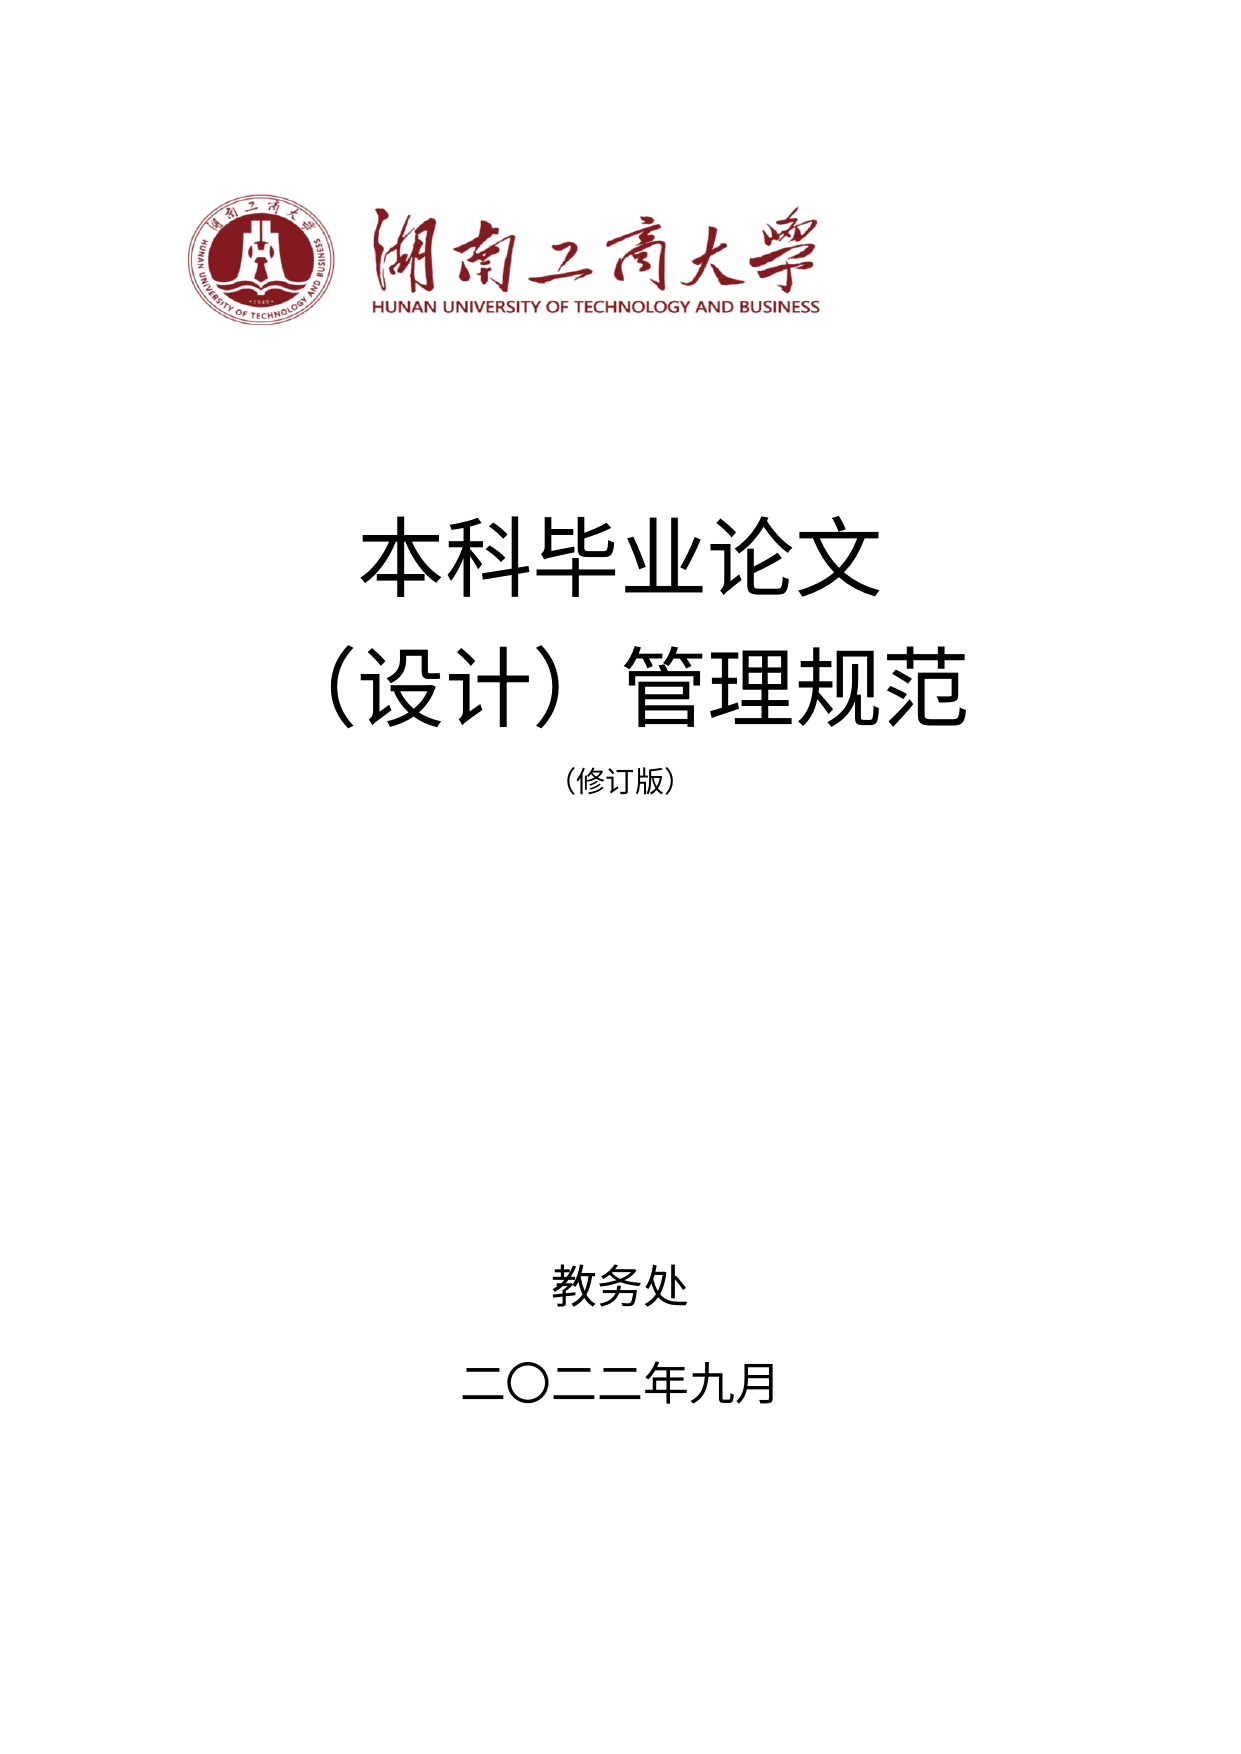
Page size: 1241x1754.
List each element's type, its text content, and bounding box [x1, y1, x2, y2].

text （设计）管理规范 [187, 617, 1053, 747]
text 教务处 [187, 1234, 1053, 1332]
text 二〇二二年九月 [187, 1332, 1053, 1429]
text （修订版） [187, 747, 1053, 812]
text 本科毕业论文 [187, 487, 1053, 617]
picture [187, 194, 820, 325]
